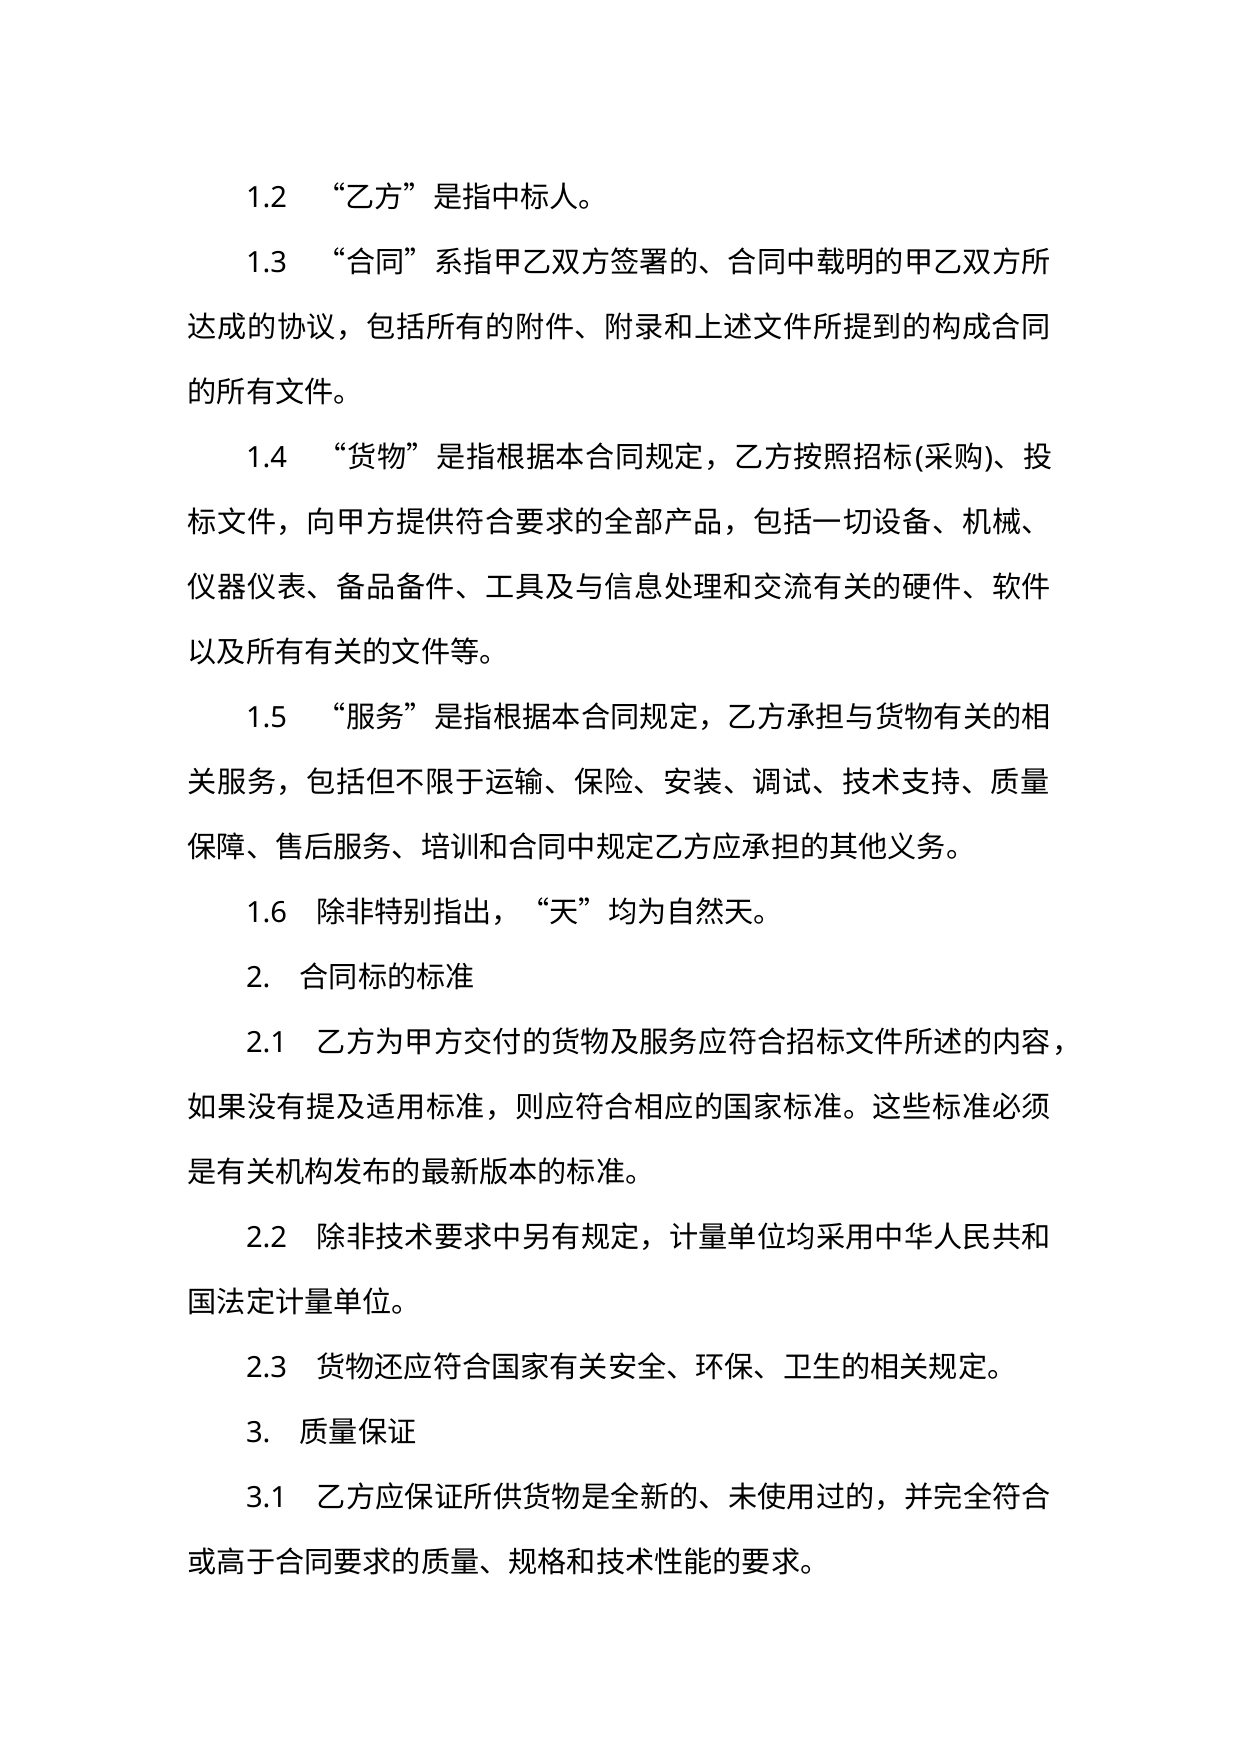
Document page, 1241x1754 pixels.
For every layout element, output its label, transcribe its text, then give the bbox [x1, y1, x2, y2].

text 2.3 货物还应符合国家有关安全、环保、卫生的相关规定。 [187, 1332, 1053, 1397]
text 3.1 乙方应保证所供货物是全新的、未使用过的，并完全符合或高于合同要求的质量、规格和技术性能的要求。 [187, 1462, 1053, 1592]
text 1.2 “乙方”是指中标人。 [187, 162, 1053, 227]
text 1.6 除非特别指出，“天”均为自然天。 [187, 877, 1053, 942]
text 1.4 “货物”是指根据本合同规定，乙方按照招标(采购)、投标文件，向甲方提供符合要求的全部产品，包括一切设备、机械、仪器仪表、备品备件、工具及与信息处理和交流有关的硬件、软件以及所有有关的文件等。 [187, 422, 1053, 682]
text 1.3 “合同”系指甲乙双方签署的、合同中载明的甲乙双方所达成的协议，包括所有的附件、附录和上述文件所提到的构成合同的所有文件。 [187, 227, 1053, 422]
text 2. 合同标的标准 [187, 942, 1053, 1007]
text 1.5 “服务”是指根据本合同规定，乙方承担与货物有关的相关服务，包括但不限于运输、保险、安装、调试、技术支持、质量保障、售后服务、培训和合同中规定乙方应承担的其他义务。 [187, 682, 1053, 877]
text 2.1 乙方为甲方交付的货物及服务应符合招标文件所述的内容，如果没有提及适用标准，则应符合相应的国家标准。这些标准必须是有关机构发布的最新版本的标准。 [187, 1007, 1053, 1202]
text 3. 质量保证 [187, 1397, 1053, 1462]
text 2.2 除非技术要求中另有规定，计量单位均采用中华人民共和国法定计量单位。 [187, 1202, 1053, 1332]
